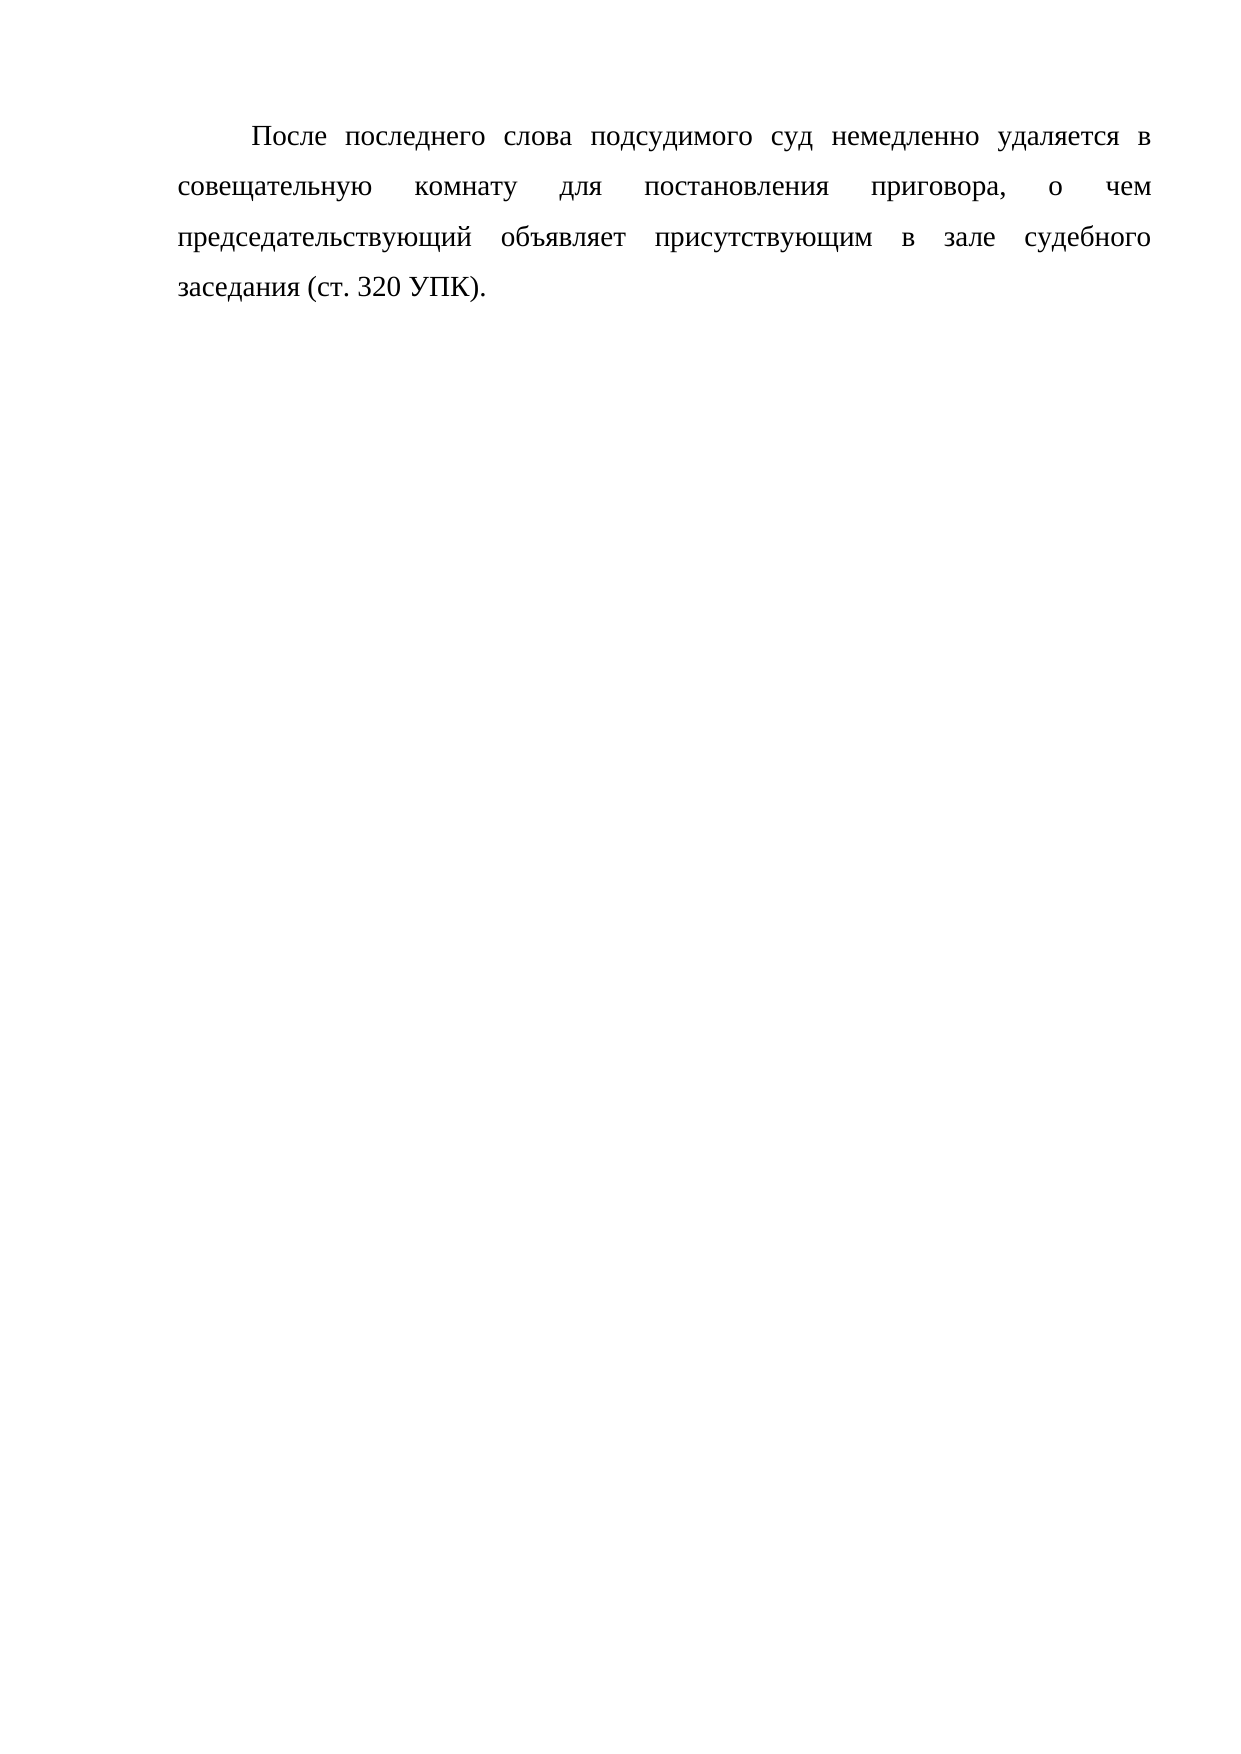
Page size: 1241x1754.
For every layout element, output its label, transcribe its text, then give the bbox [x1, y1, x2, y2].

text После последнего слова подсудимого суд немедленно удаляется в совещательную комнату для постановления приговора, о чем председательствующий объявляет присутствующим в зале судебного заседания (ст. 320 УПК). [177, 118, 1152, 303]
